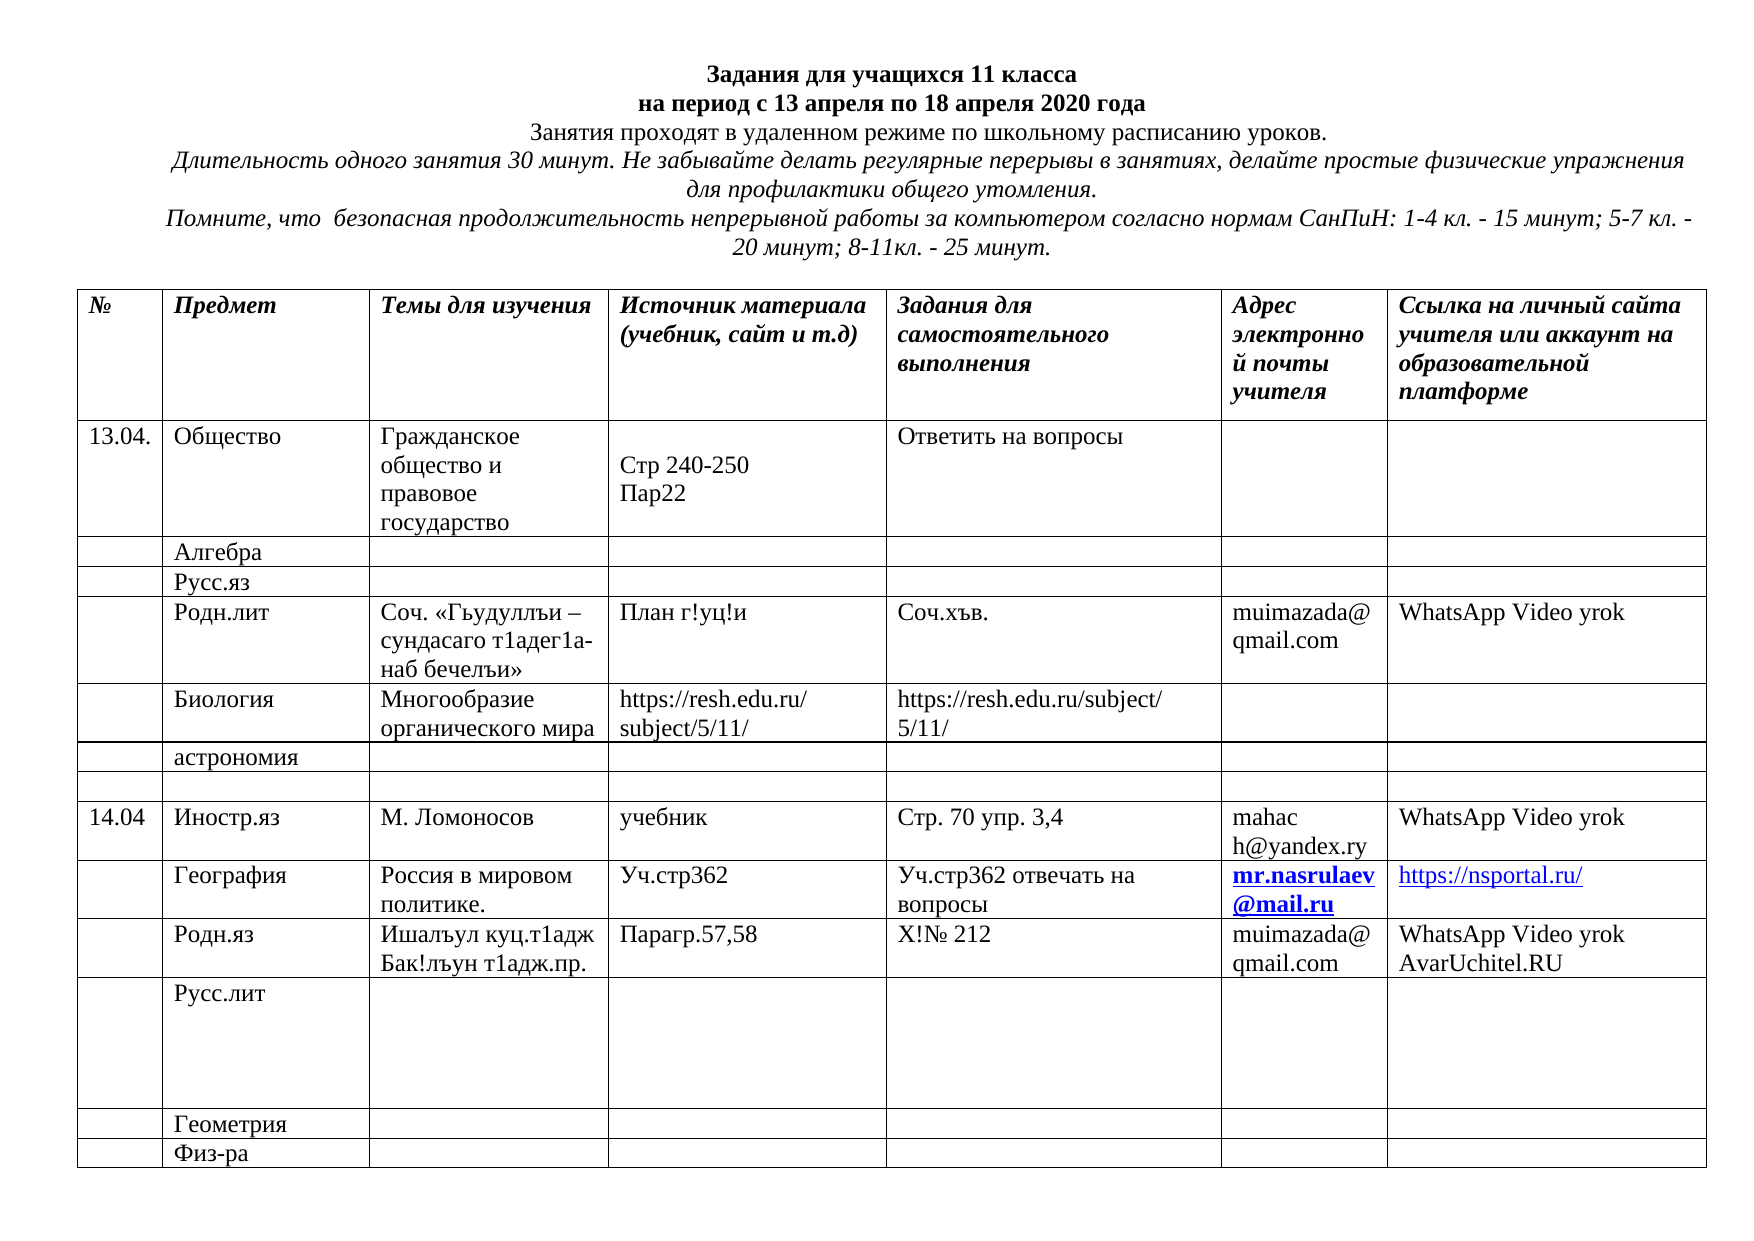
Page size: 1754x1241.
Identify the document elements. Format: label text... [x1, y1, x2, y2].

table_header Предмет [163, 290, 369, 420]
table_cell Биология [163, 684, 369, 741]
table_cell Родн.лит [163, 597, 369, 683]
table_cell [78, 597, 162, 683]
table_cell Соч. «Гьудуллъи –сундасаго т1адег1а-наб бечелъи» [370, 597, 608, 683]
table_cell Уч.стр362 отвечать на вопросы [887, 861, 1221, 918]
table_cell [1222, 567, 1387, 596]
table_cell География [163, 861, 369, 918]
table_cell [1222, 421, 1387, 536]
table_cell [887, 537, 1221, 566]
table_cell [370, 978, 608, 1108]
table_cell [609, 537, 886, 566]
table_header Ссылка на личный сайта учителя или аккаунт на образовательной платформе [1388, 290, 1706, 420]
table_cell Х!№ 212 [887, 919, 1221, 977]
table_cell Геометрия [163, 1109, 369, 1137]
table_cell Многообразие органического мира [370, 684, 608, 741]
table_cell WhatsApp Video yrok [1388, 597, 1706, 683]
table_cell [1222, 1109, 1387, 1137]
table_cell muimazada@ qmail.com [1222, 597, 1387, 683]
table_cell mr.nasrulaev@mail.ru [1222, 861, 1387, 918]
table_cell [370, 1109, 608, 1137]
table_cell [887, 978, 1221, 1108]
table_cell Родн.яз [163, 919, 369, 977]
table_cell [78, 743, 162, 771]
table_cell учебник [609, 802, 886, 859]
table_cell Гражданское общество и правовое государство [370, 421, 608, 536]
table_cell Общество [163, 421, 369, 536]
table_cell [1222, 978, 1387, 1108]
table_cell [78, 978, 162, 1108]
table_cell Ишалъул куц.т1адж Бак!лъун т1адж.пр. [370, 919, 608, 977]
table_cell [887, 772, 1221, 801]
table_cell 14.04 [78, 802, 162, 859]
table_cell [609, 743, 886, 771]
text Длительность одного занятия 30 минут. Не забывайте делать регулярные перерывы в занятиях, делайте простые физические упражнения для профилактики общего утомления. [89, 145, 1695, 203]
table_cell [1388, 1139, 1706, 1167]
table_cell [1388, 1109, 1706, 1137]
table_cell [78, 919, 162, 977]
table_cell [370, 1139, 608, 1167]
table_cell [78, 537, 162, 566]
table_header Адрес электронной почты учителя [1222, 290, 1387, 420]
table_cell [1388, 772, 1706, 801]
table_cell [370, 567, 608, 596]
text Помните, что безопасная продолжительность непрерывной работы за компьютером согласно нормам СанПиН: 1-4 кл. - 15 минут; 5-7 кл. - 20 минут; 8-11кл. - 25 минут. [89, 203, 1695, 260]
table_header Источник материала (учебник, сайт и т.д) [609, 290, 886, 420]
table_cell [1388, 567, 1706, 596]
table_cell WhatsApp Video yrok [1388, 802, 1706, 859]
table_cell [609, 1109, 886, 1137]
table_cell М. Ломоносов [370, 802, 608, 859]
table_header № [78, 290, 162, 420]
table_cell Русс.лит [163, 978, 369, 1108]
text Задания для учащихся 11 класса [89, 59, 1695, 88]
table_cell Соч.хъв. [887, 597, 1221, 683]
table_cell [609, 978, 886, 1108]
table_cell [78, 772, 162, 801]
table_cell Русс.яз [163, 567, 369, 596]
table_cell [370, 772, 608, 801]
table_cell muimazada@ qmail.com [1222, 919, 1387, 977]
table_cell [78, 684, 162, 741]
table_cell [1388, 978, 1706, 1108]
table_cell [887, 567, 1221, 596]
table_cell астрономия [163, 743, 369, 771]
table_cell [78, 1109, 162, 1137]
table_cell [370, 743, 608, 771]
table_cell [609, 1139, 886, 1167]
table_cell [609, 772, 886, 801]
table_cell [78, 1139, 162, 1167]
table_cell [887, 1109, 1221, 1137]
table_cell Иностр.яз [163, 802, 369, 859]
table_cell [1388, 684, 1706, 741]
table_cell [1222, 537, 1387, 566]
table_cell [1388, 743, 1706, 771]
table_cell Стр. 70 упр. 3,4 [887, 802, 1221, 859]
table_cell [1222, 743, 1387, 771]
table_cell [1388, 421, 1706, 536]
table_cell [370, 537, 608, 566]
table_cell 13.04. [78, 421, 162, 536]
table_cell [78, 861, 162, 918]
table_cell Стр 240-250 Пар22 [609, 421, 886, 536]
table_cell [78, 567, 162, 596]
table_cell Физ-ра [163, 1139, 369, 1167]
table_cell https://nsportal.ru/ [1388, 861, 1706, 918]
table_header Темы для изучения [370, 290, 608, 420]
table_cell [1222, 772, 1387, 801]
table_cell Россия в мировом политике. [370, 861, 608, 918]
table_cell Алгебра [163, 537, 369, 566]
table_cell [887, 743, 1221, 771]
table_cell План г!уц!и [609, 597, 886, 683]
text Занятия проходят в удаленном режиме по школьному расписанию уроков. [89, 117, 1695, 145]
table_header Задания для самостоятельного выполнения [887, 290, 1221, 420]
table_cell [1222, 1139, 1387, 1167]
table_cell https://resh.edu.ru/subject/5/11/ [609, 684, 886, 741]
table_cell [887, 1139, 1221, 1167]
table_cell [1388, 537, 1706, 566]
table_cell [1222, 684, 1387, 741]
table_cell Парагр.57,58 [609, 919, 886, 977]
table_cell mahach@yandex.ry [1222, 802, 1387, 859]
table_cell WhatsApp Video yrok AvarUchitel.RU [1388, 919, 1706, 977]
table_cell https://resh.edu.ru/subject/5/11/ [887, 684, 1221, 741]
table_cell Уч.стр362 [609, 861, 886, 918]
text на период с 13 апреля по 18 апреля 2020 года [89, 88, 1695, 117]
table_cell [163, 772, 369, 801]
table_cell Ответить на вопросы [887, 421, 1221, 536]
table_cell [609, 567, 886, 596]
